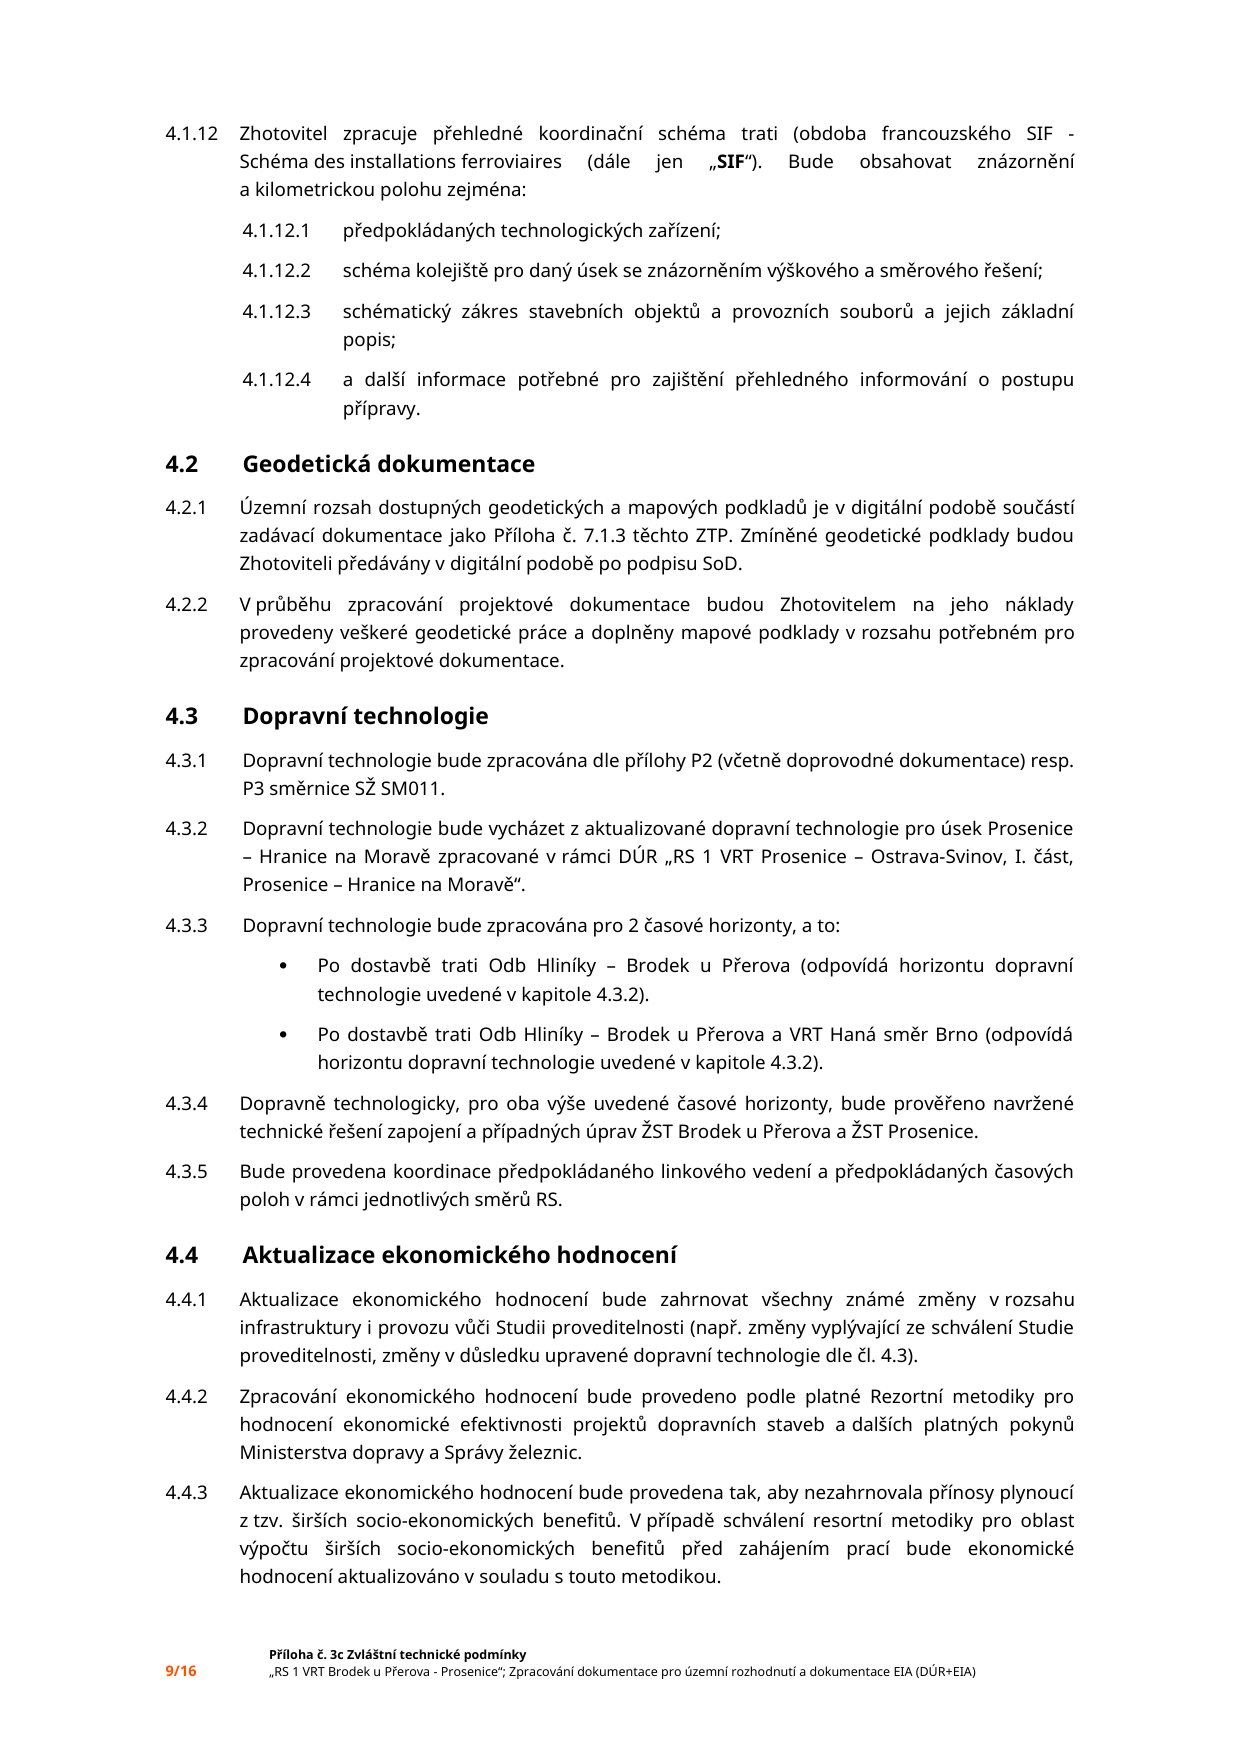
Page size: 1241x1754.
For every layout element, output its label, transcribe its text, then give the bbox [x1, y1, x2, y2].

text Aktualizace ekonomického hodnocení bude zahrnovat všechny známé změny v rozsahu infrastruktury i provozu vůči Studii proveditelnosti (např. změny vyplývající ze schválení Studie proveditelnosti, změny v důsledku upravené dopravní technologie dle čl. 4.3). [165, 1286, 1075, 1368]
text Aktualizace ekonomického hodnocení [165, 1239, 1075, 1271]
text Aktualizace ekonomického hodnocení bude provedena tak, aby nezahrnovala přínosy plynoucí z tzv. širších socio-ekonomických benefitů. V případě schválení resortní metodiky pro oblast výpočtu širších socio-ekonomických benefitů před zahájením prací bude ekonomické hodnocení aktualizováno v souladu s touto metodikou. [165, 1479, 1075, 1589]
text Dopravní technologie bude zpracována pro 2 časové horizonty, a to: [165, 912, 1075, 938]
text Zhotovitel zpracuje přehledné koordinační schéma trati (obdoba francouzského SIF -Schéma des installations ferroviaires (dále jen „SIF“). Bude obsahovat znázornění a kilometrickou polohu zejména: [165, 121, 1075, 202]
text Bude provedena koordinace předpokládaného linkového vedení a předpokládaných časových poloh v rámci jednotlivých směrů RS. [165, 1158, 1075, 1212]
text předpokládaných technologických zařízení; [242, 217, 1075, 243]
list Po dostavbě trati Odb Hliníky – Brodek u Přerova a VRT Haná směr Brno (odpovídá horizontu dopravní technologie uvedené v kapitole 4.3.2). [280, 1021, 1075, 1075]
text schéma kolejiště pro daný úsek se znázorněním výškového a směrového řešení; [242, 258, 1075, 283]
text Dopravní technologie [165, 700, 1075, 732]
text Zpracování ekonomického hodnocení bude provedeno podle platné Rezortní metodiky pro hodnocení ekonomické efektivnosti projektů dopravních staveb a dalších platných pokynů Ministerstva dopravy a Správy železnic. [165, 1383, 1075, 1464]
text Geodetická dokumentace [165, 448, 1075, 479]
text Dopravně technologicky, pro oba výše uvedené časové horizonty, bude prověřeno navržené technické řešení zapojení a případných úprav ŽST Brodek u Přerova a ŽST Prosenice. [165, 1090, 1075, 1143]
text Dopravní technologie bude zpracována dle přílohy P2 (včetně doprovodné dokumentace) resp. P3 směrnice SŽ SM011. [165, 747, 1075, 801]
text schématický zákres stavebních objektů a provozních souborů a jejich základní popis; [242, 298, 1075, 352]
text Dopravní technologie bude vycházet z aktualizované dopravní technologie pro úsek Prosenice – Hranice na Moravě zpracované v rámci DÚR „RS 1 VRT Prosenice – Ostrava-Svinov, I. část, Prosenice – Hranice na Moravě“. [165, 816, 1075, 897]
text Územní rozsah dostupných geodetických a mapových podkladů je v digitální podobě součástí zadávací dokumentace jako Příloha č. 7.1.3 těchto ZTP. Zmíněné geodetické podklady budou Zhotoviteli předávány v digitální podobě po podpisu SoD. [165, 495, 1075, 576]
text a další informace potřebné pro zajištění přehledného informování o postupu přípravy. [242, 367, 1075, 420]
text V průběhu zpracování projektové dokumentace budou Zhotovitelem na jeho náklady provedeny veškeré geodetické práce a doplněny mapové podklady v rozsahu potřebném pro zpracování projektové dokumentace. [165, 591, 1075, 673]
list Po dostavbě trati Odb Hliníky – Brodek u Přerova (odpovídá horizontu dopravní technologie uvedené v kapitole 4.3.2). [280, 953, 1075, 1006]
